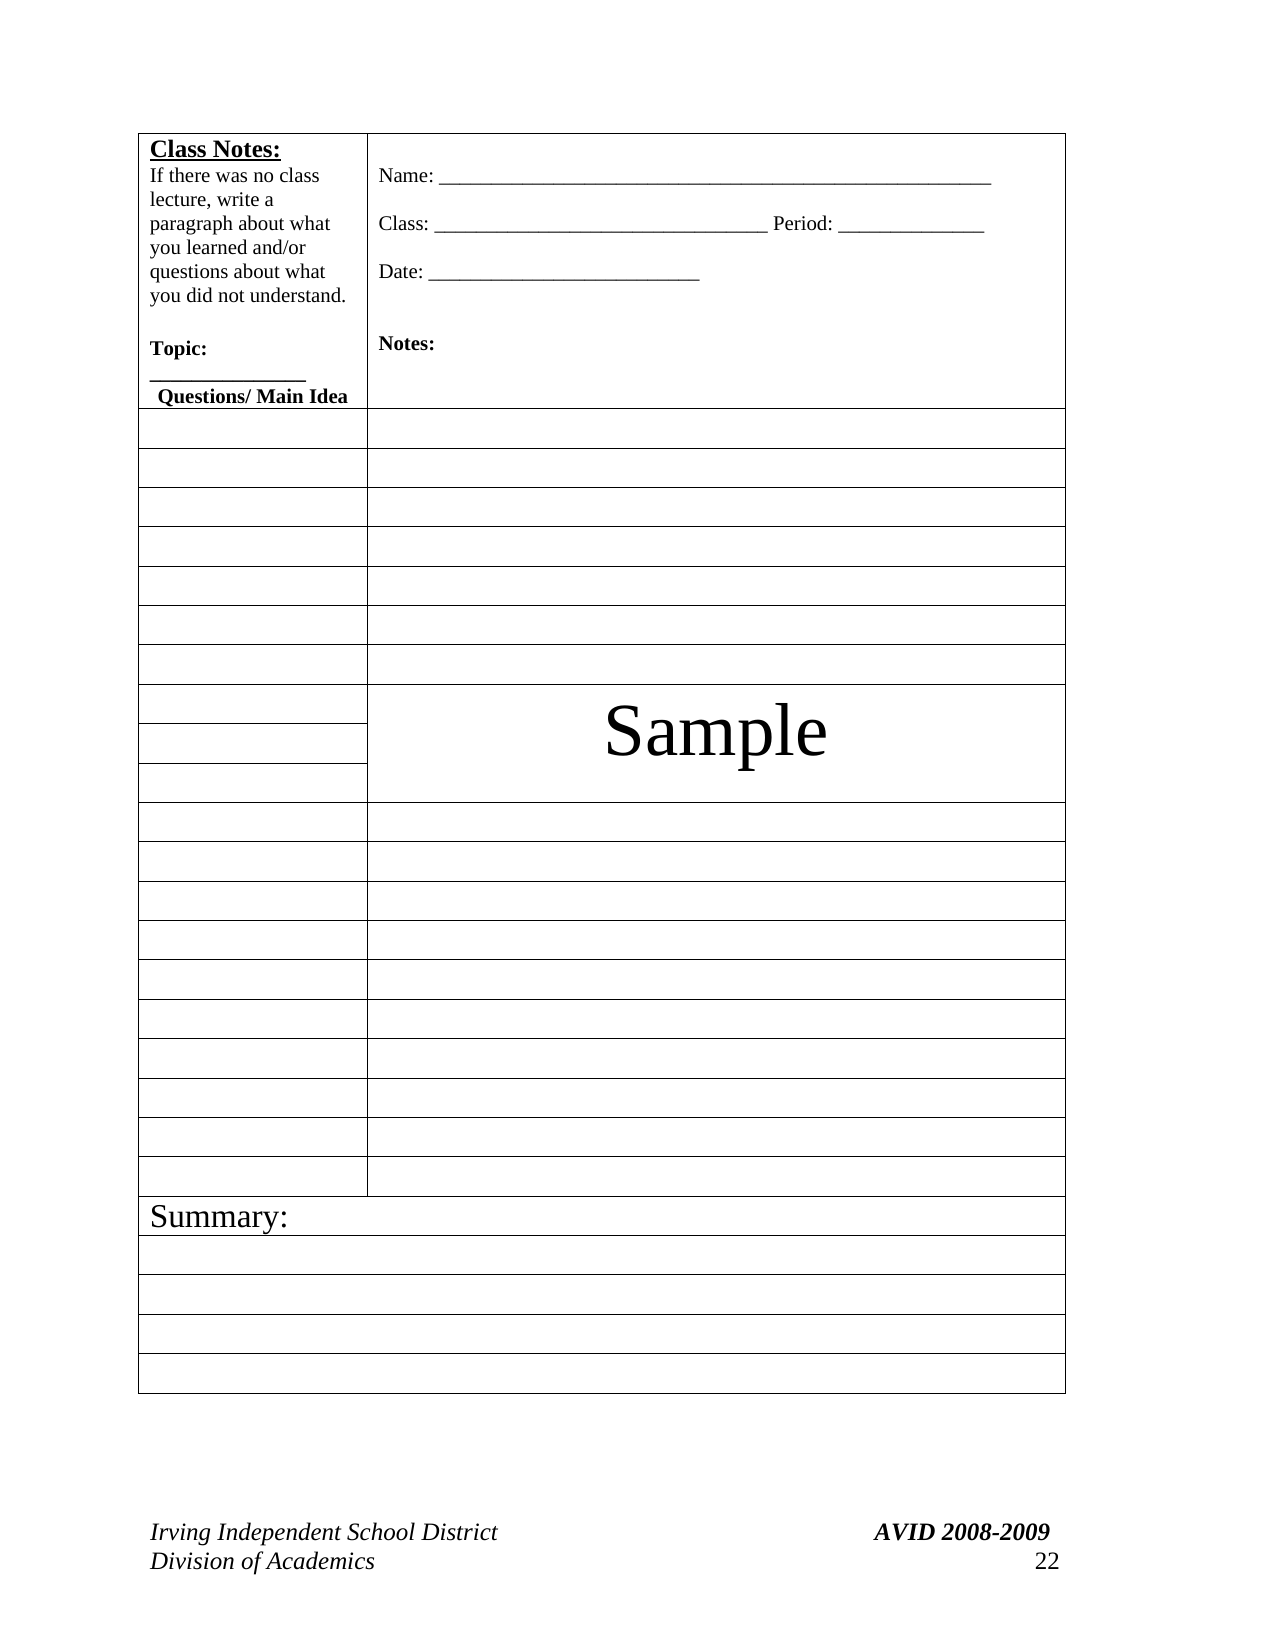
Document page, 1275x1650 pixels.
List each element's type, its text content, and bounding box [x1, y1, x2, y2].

table_cell [139, 1118, 367, 1156]
table_cell [139, 842, 367, 881]
table_cell [368, 645, 1065, 684]
table_header Name: _____________________________________________________ Class: ________________________________ Period: ______________ Date: __________________________ Notes: [368, 134, 1065, 408]
table_cell [139, 960, 367, 999]
table_cell [139, 1275, 1065, 1314]
table_cell [139, 1079, 367, 1117]
table_cell [139, 449, 367, 487]
table_cell [368, 803, 1065, 841]
table_cell [368, 882, 1065, 920]
table_cell [139, 1315, 1065, 1353]
table_cell [139, 409, 367, 447]
table_cell [368, 409, 1065, 447]
table_cell [139, 882, 367, 920]
table_cell [139, 527, 367, 566]
table_cell [368, 488, 1065, 526]
table_cell [368, 1039, 1065, 1077]
table_cell [139, 1000, 367, 1038]
table_header Class Notes: If there was no class lecture, write a paragraph about what you learned and/or questions about what you did not understand. Topic: _______________ Questions/ Main Idea [139, 134, 367, 408]
table_cell [139, 803, 367, 841]
table_cell [139, 921, 367, 959]
table_cell [368, 1157, 1065, 1196]
table_cell [368, 1118, 1065, 1156]
table_cell [139, 488, 367, 526]
table_cell [139, 1354, 1065, 1392]
table_cell [139, 724, 367, 762]
table_cell [139, 645, 367, 684]
table_cell [139, 606, 367, 644]
table_cell [368, 1000, 1065, 1038]
table_cell [368, 921, 1065, 959]
table_cell [368, 527, 1065, 566]
table_cell [368, 1079, 1065, 1117]
table_cell [139, 567, 367, 605]
table_cell [368, 960, 1065, 999]
table_cell [139, 1236, 1065, 1274]
table_cell [368, 567, 1065, 605]
table_cell [368, 842, 1065, 881]
table_cell [368, 606, 1065, 644]
table_cell Summary: [139, 1197, 1065, 1235]
table_cell [139, 685, 367, 723]
table_cell [139, 1039, 367, 1077]
table_cell [139, 1157, 367, 1196]
table_cell Sample [368, 685, 1065, 802]
table_cell [139, 764, 367, 802]
table_cell [368, 449, 1065, 487]
